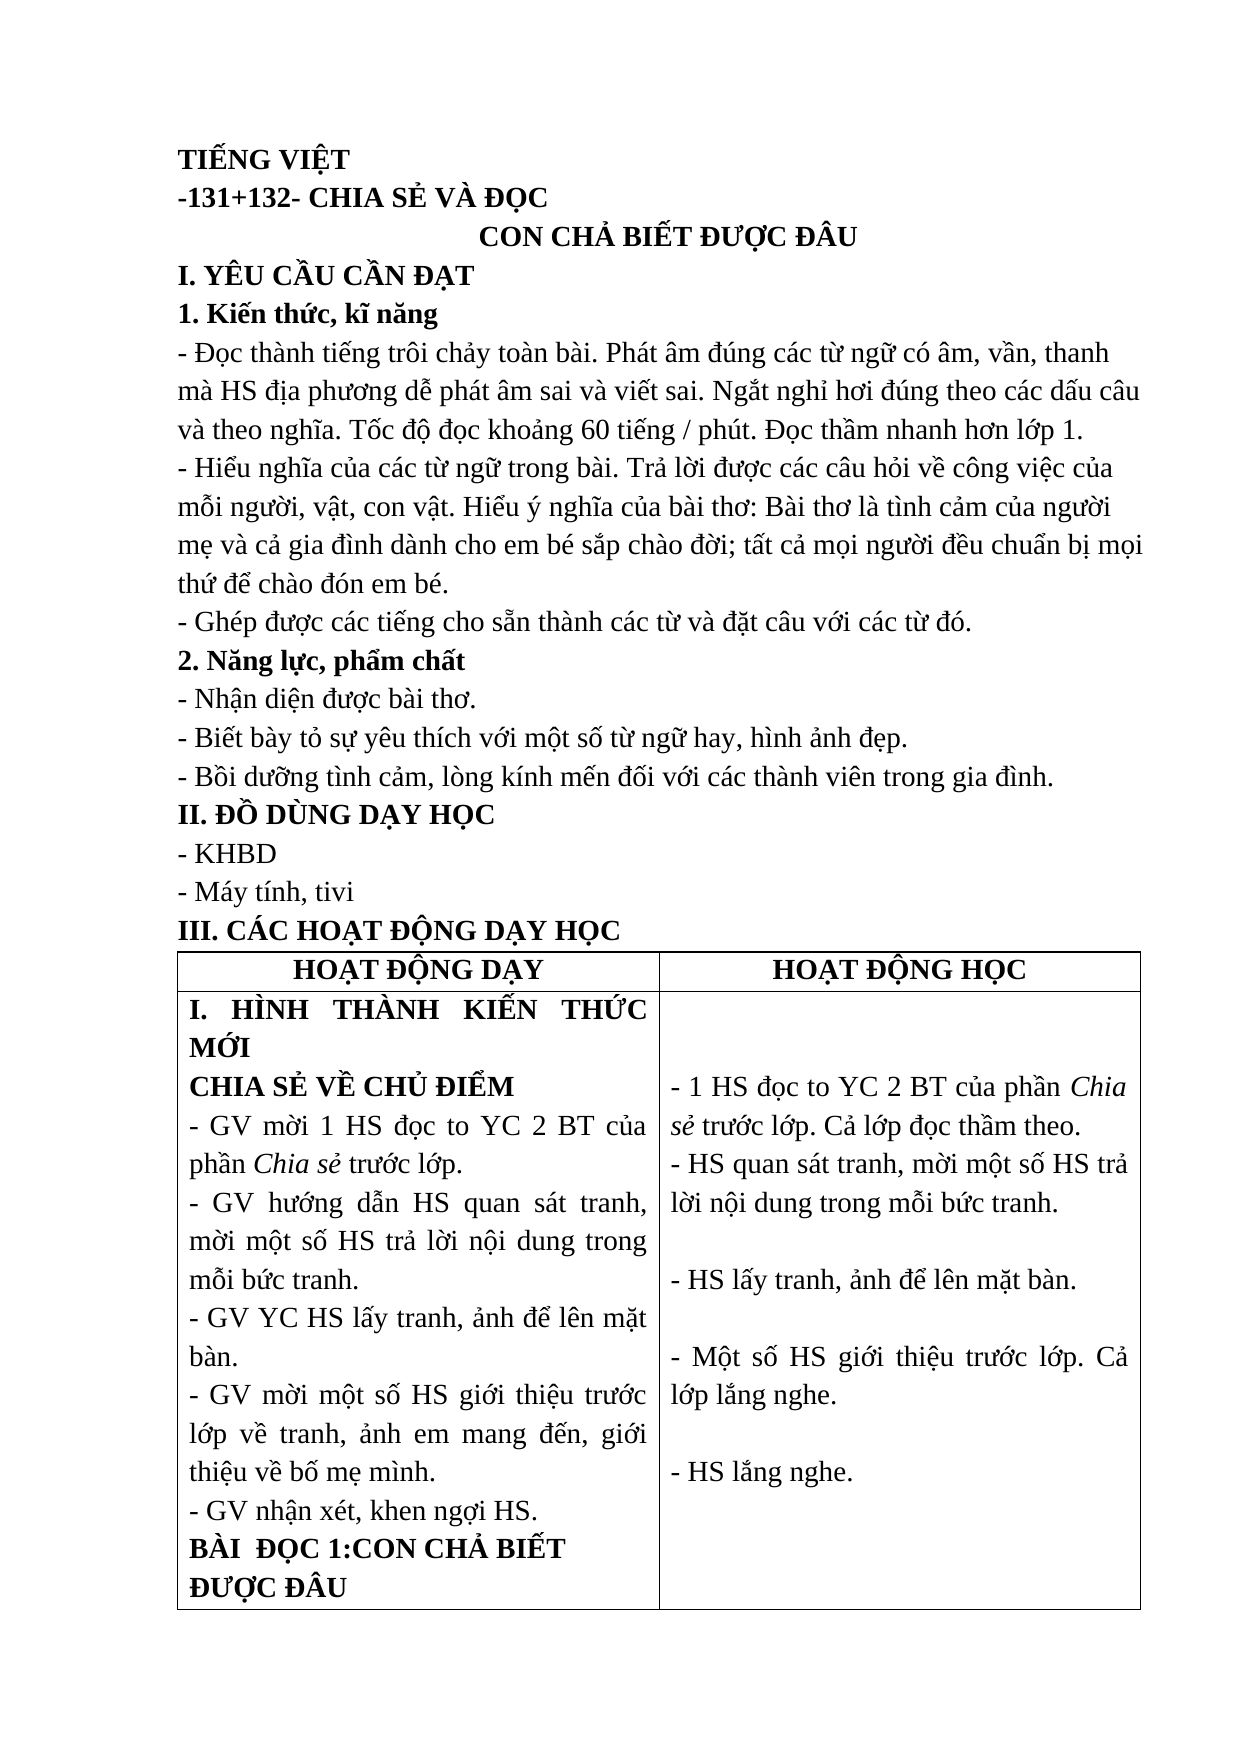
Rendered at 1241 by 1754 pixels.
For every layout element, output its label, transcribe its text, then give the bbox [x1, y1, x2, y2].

text 2. Năng lực, phẩm chất [177, 643, 1152, 677]
text - Biết bày tỏ sự yêu thích với một số từ ngữ hay, hình ảnh đẹp. [177, 720, 1152, 754]
text III. CÁC HOẠT ĐỘNG DẠY HỌC [177, 913, 1152, 946]
text 1. Kiến thức, kĩ năng [177, 296, 1152, 330]
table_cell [178, 992, 659, 1609]
text I. YÊU CẦU CẦN ĐẠT [177, 258, 1152, 291]
text - Hiểu nghĩa của các từ ngữ trong bài. Trả lời được các câu hỏi về công việc của mỗi người, vật, con vật. Hiểu ý nghĩa của bài thơ: Bài thơ là tình cảm của người mẹ và cả gia đình dành cho em bé sắp chào đời; tất cả mọi người đều chuẩn bị mọi thứ để chào đón em bé. [177, 450, 1152, 599]
text - Nhận diện được bài thơ. [177, 682, 1152, 715]
text - Máy tính, tivi [177, 874, 1152, 908]
text II. ĐỒ DÙNG DẠY HỌC [177, 797, 1152, 831]
text - Bồi dưỡng tình cảm, lòng kính mến đối với các thành viên trong gia đình. [177, 759, 1152, 792]
text - Đọc thành tiếng trôi chảy toàn bài. Phát âm đúng các từ ngữ có âm, vần, thanh mà HS địa phương dễ phát âm sai và viết sai. Ngắt nghỉ hơi đúng theo các dấu câu và theo nghĩa. Tốc độ đọc khoảng 60 tiếng / phút. Đọc thầm nhanh hơn lớp 1. [177, 335, 1152, 445]
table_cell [660, 992, 1140, 1609]
table_header HOẠT ĐỘNG DẠY [178, 953, 659, 991]
subtitle CON CHẢ BIẾT ĐƯỢC ĐÂU [177, 219, 1152, 253]
text - KHBD [177, 836, 1152, 869]
text TIẾNG VIỆT [177, 142, 1152, 176]
text -131+132- CHIA SẺ VÀ ĐỌC [177, 181, 1152, 214]
text - Ghép được các tiếng cho sẵn thành các từ và đặt câu với các từ đó. [177, 604, 1152, 638]
table_header HOẠT ĐỘNG HỌC [660, 953, 1140, 991]
